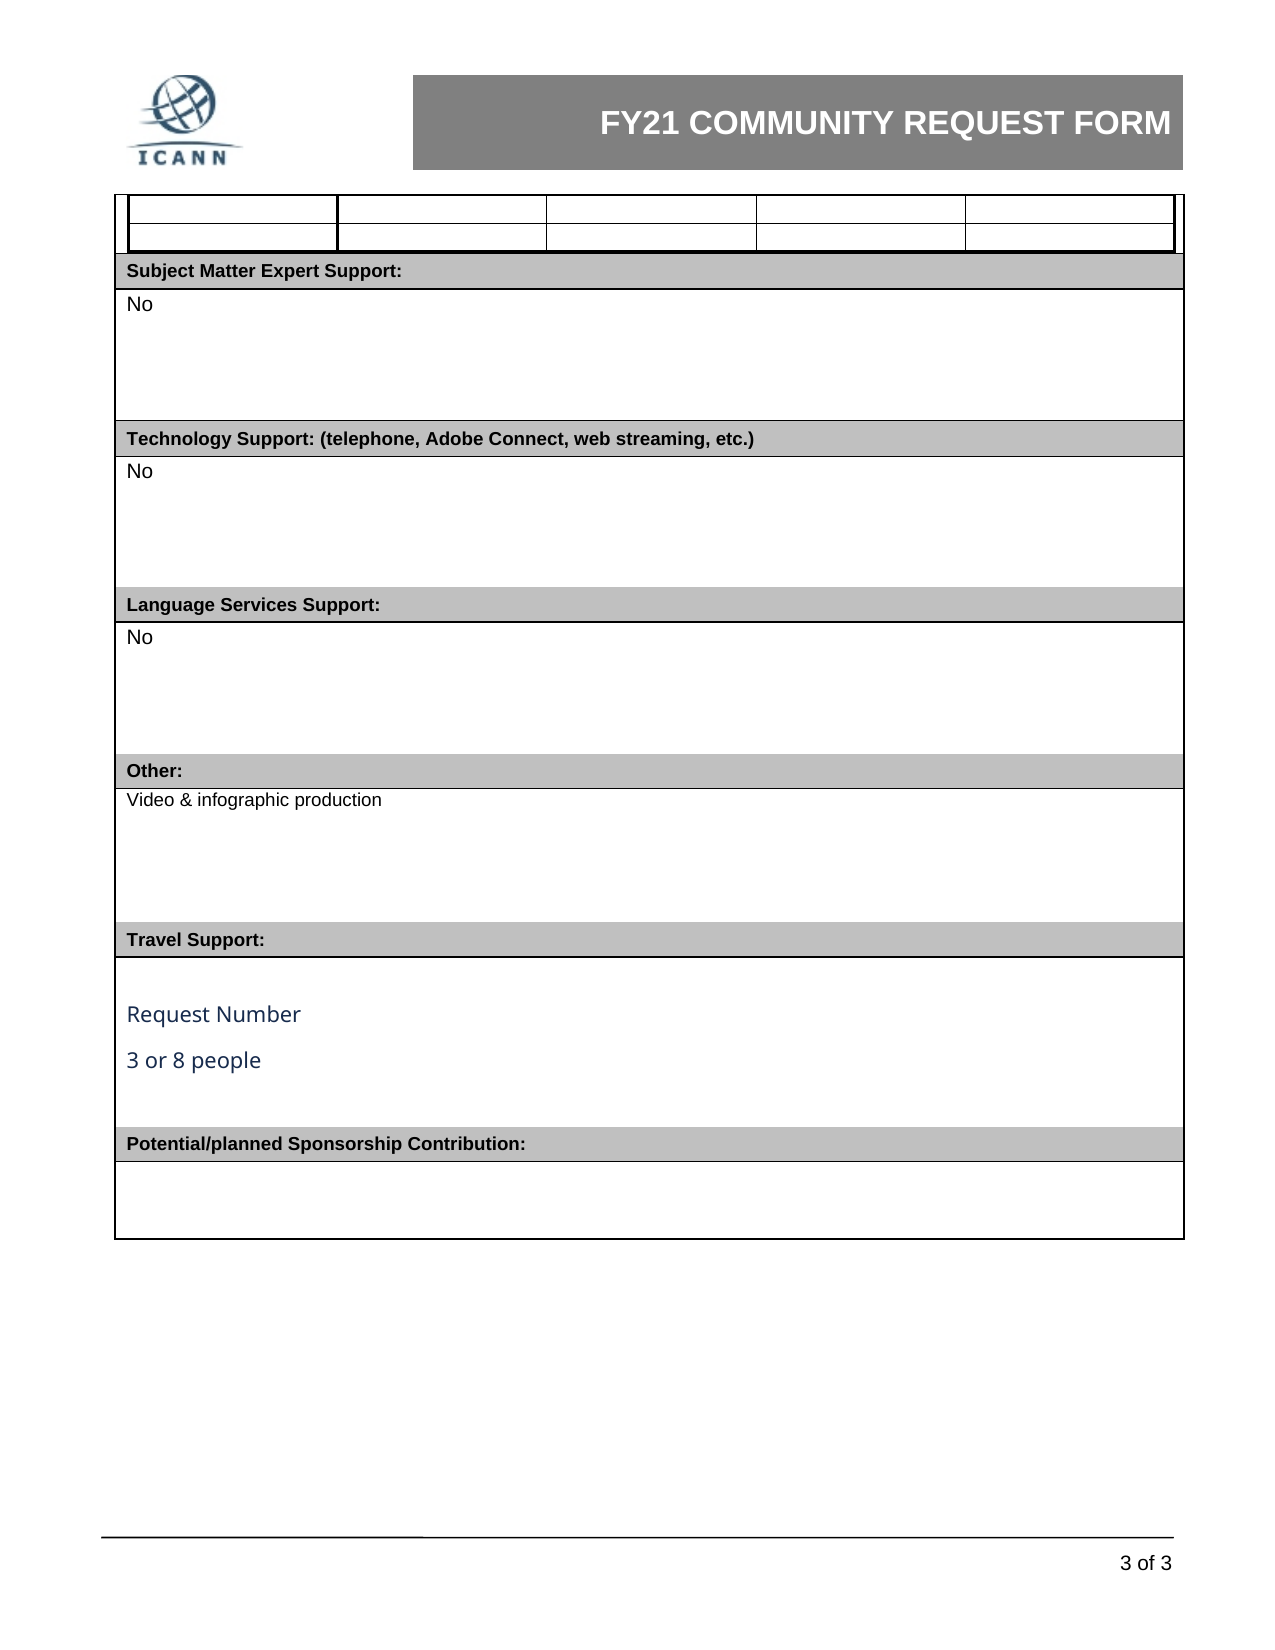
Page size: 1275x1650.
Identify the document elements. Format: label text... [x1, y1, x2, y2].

table_cell Request Number 3 or 8 people [116, 958, 1183, 1127]
table_cell Travel Support: [116, 922, 1183, 956]
table_cell Potential/planned Sponsorship Contribution: [116, 1127, 1183, 1161]
table_cell Subject Matter Expert Support: [116, 254, 1183, 288]
table_cell [1176, 195, 1183, 253]
table_cell Video & infographic production [116, 789, 1183, 922]
table_cell No [116, 457, 1183, 587]
table_cell [757, 196, 965, 223]
table_cell [966, 224, 1173, 250]
table_cell [339, 196, 546, 223]
table_cell [339, 224, 546, 250]
table_cell [757, 224, 965, 250]
table_cell [130, 224, 336, 250]
table_cell Other: [116, 754, 1183, 788]
table_cell [966, 196, 1173, 223]
table_cell [116, 195, 127, 253]
table_cell [547, 196, 756, 223]
table_cell Language Services Support: [116, 587, 1183, 621]
table_cell No [116, 623, 1183, 754]
table_cell [547, 224, 756, 250]
table_cell No [116, 290, 1183, 420]
table_cell [130, 196, 336, 223]
table_cell [116, 1162, 1183, 1238]
table_cell Technology Support: (telephone, Adobe Connect, web streaming, etc.) [116, 421, 1183, 456]
